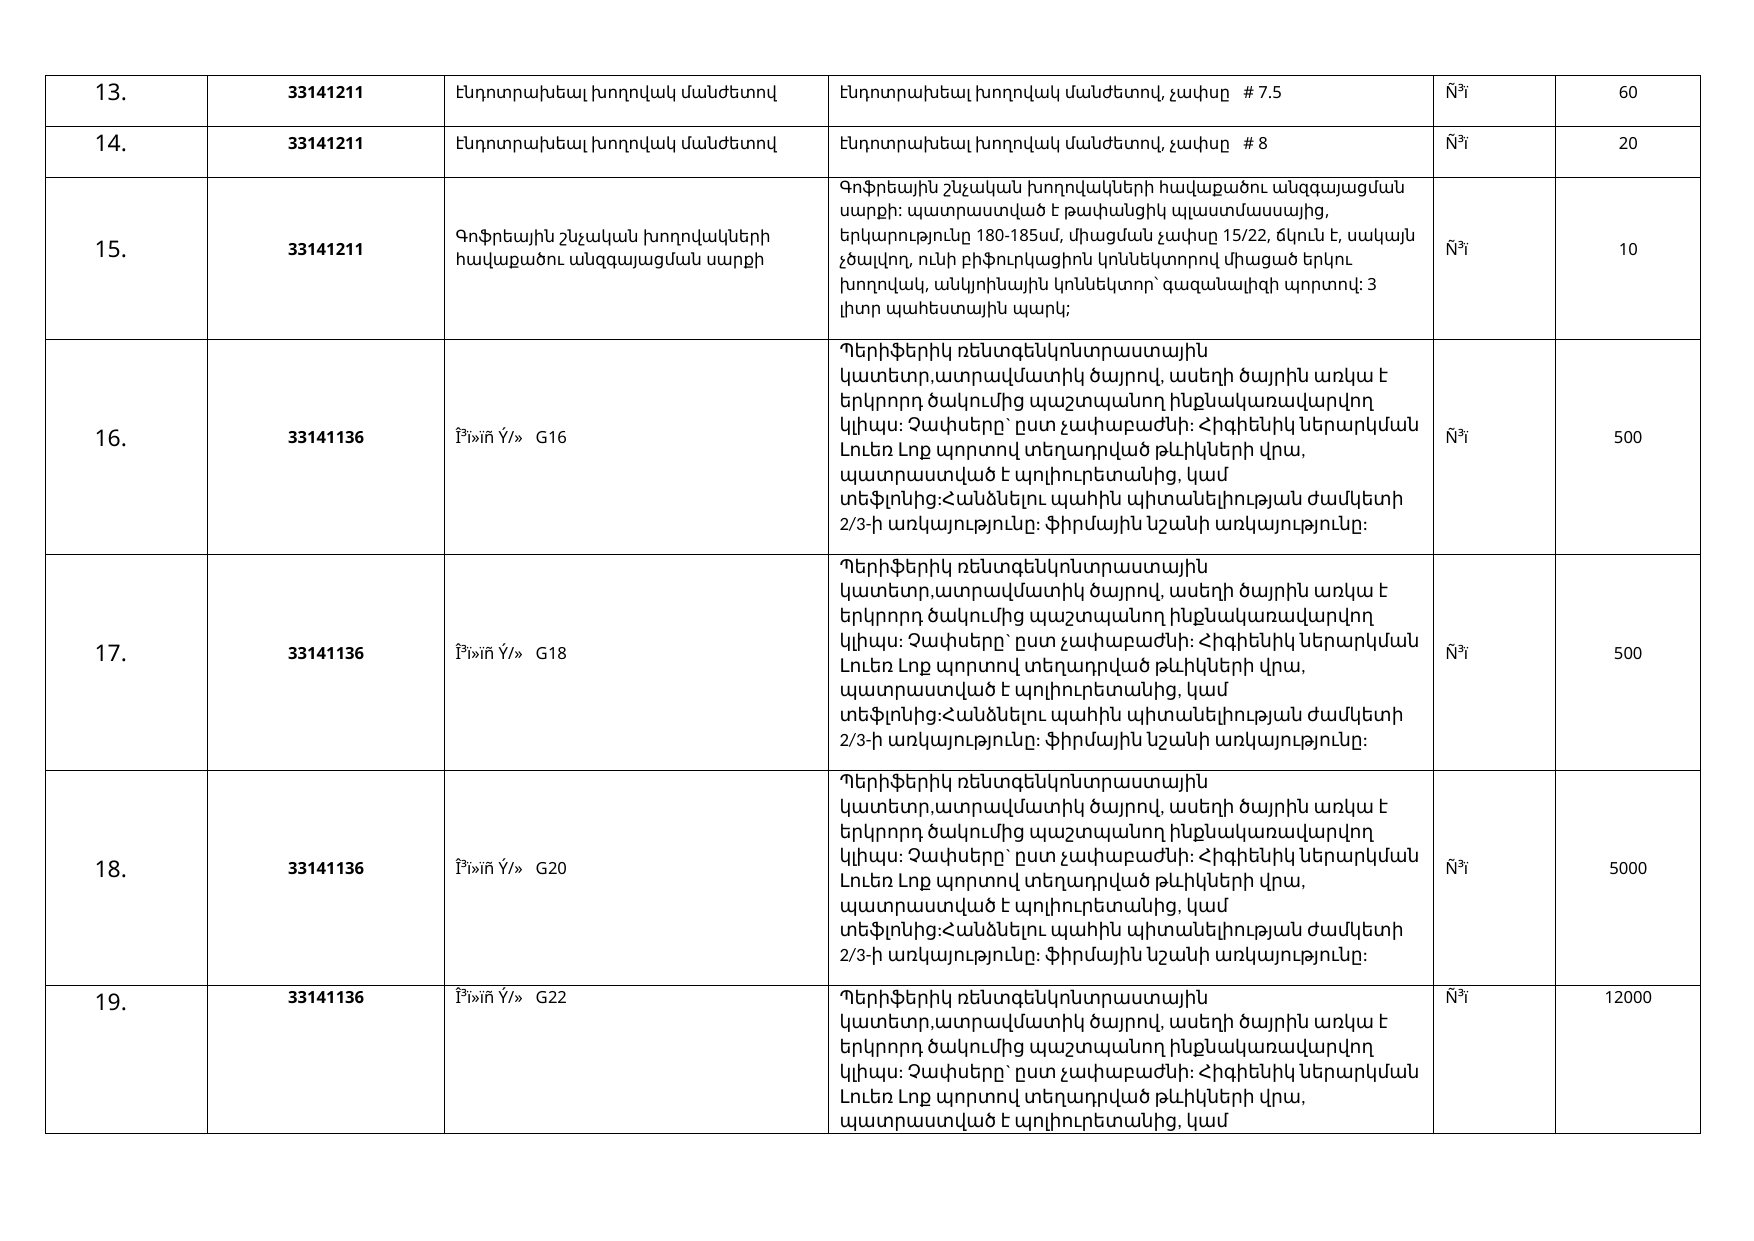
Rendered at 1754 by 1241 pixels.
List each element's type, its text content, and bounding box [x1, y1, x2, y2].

table_cell 60 [1556, 76, 1700, 126]
table_cell էնդոտրախեալ խողովակ մանժետով, չափսը # 8 [829, 127, 1433, 177]
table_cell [445, 76, 828, 126]
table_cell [829, 986, 1433, 1132]
table_cell 33141136 [208, 986, 444, 1132]
table_cell [46, 340, 207, 554]
table_cell [46, 76, 207, 126]
table_cell 500 [1556, 555, 1700, 769]
table_cell Î³ï»ïñ Ý/» G16 [445, 340, 828, 554]
table_cell 33141211 [208, 76, 444, 126]
table_cell [46, 555, 207, 769]
table_cell Ñ³ï [1434, 76, 1555, 126]
table_cell Ñ³ï [1434, 986, 1555, 1132]
table_cell 5000 [1556, 771, 1700, 985]
table_cell Î³ï»ïñ Ý/» G20 [445, 771, 828, 985]
table_cell [46, 986, 207, 1132]
table_cell Ñ³ï [1434, 771, 1555, 985]
table_cell 33141136 [208, 340, 444, 554]
table_cell [46, 771, 207, 985]
table_cell 20 [1556, 127, 1700, 177]
table_cell Ñ³ï [1434, 555, 1555, 769]
table_cell Î³ï»ïñ Ý/» G22 [445, 986, 828, 1132]
table_cell Î³ï»ïñ Ý/» G18 [445, 555, 828, 769]
table_cell 33141211 [208, 178, 444, 338]
table_cell 33141136 [208, 771, 444, 985]
table_cell [46, 127, 207, 177]
table_cell էնդոտրախեալ խողովակ մանժետով [445, 127, 828, 177]
table_cell Գոֆրեային շնչական խողովակների հավաքածու անզգայացման սարքի [445, 178, 828, 338]
table_cell [46, 178, 207, 338]
table_cell Գոֆրեային շնչական խողովակների հավաքածու անզգայացման սարքի: պատրաստված է թափանցիկ պլաստմասսայից, երկարությունը 180-185սմ, միացման չափսը 15/22, ճկուն է, սակայն չծալվող, ունի բիֆուրկացիոն կոննեկտորով միացած երկու խողովակ, անկյոինային կոննեկտոր՝ գազանալիզի պորտով: 3 լիտր պահեստային պարկ; [829, 178, 1433, 338]
table_cell 33141211 [208, 127, 444, 177]
table_cell էնդոտրախեալ խողովակ մանժետով, չափսը # 7.5 [829, 76, 1433, 126]
table_cell 500 [1556, 340, 1700, 554]
table_cell 12000 [1556, 986, 1700, 1132]
table_cell Ñ³ï [1434, 340, 1555, 554]
table_cell Ñ³ï [1434, 178, 1555, 338]
table_cell Ñ³ï [1434, 127, 1555, 177]
table_cell 33141136 [208, 555, 444, 769]
table_cell 10 [1556, 178, 1700, 338]
